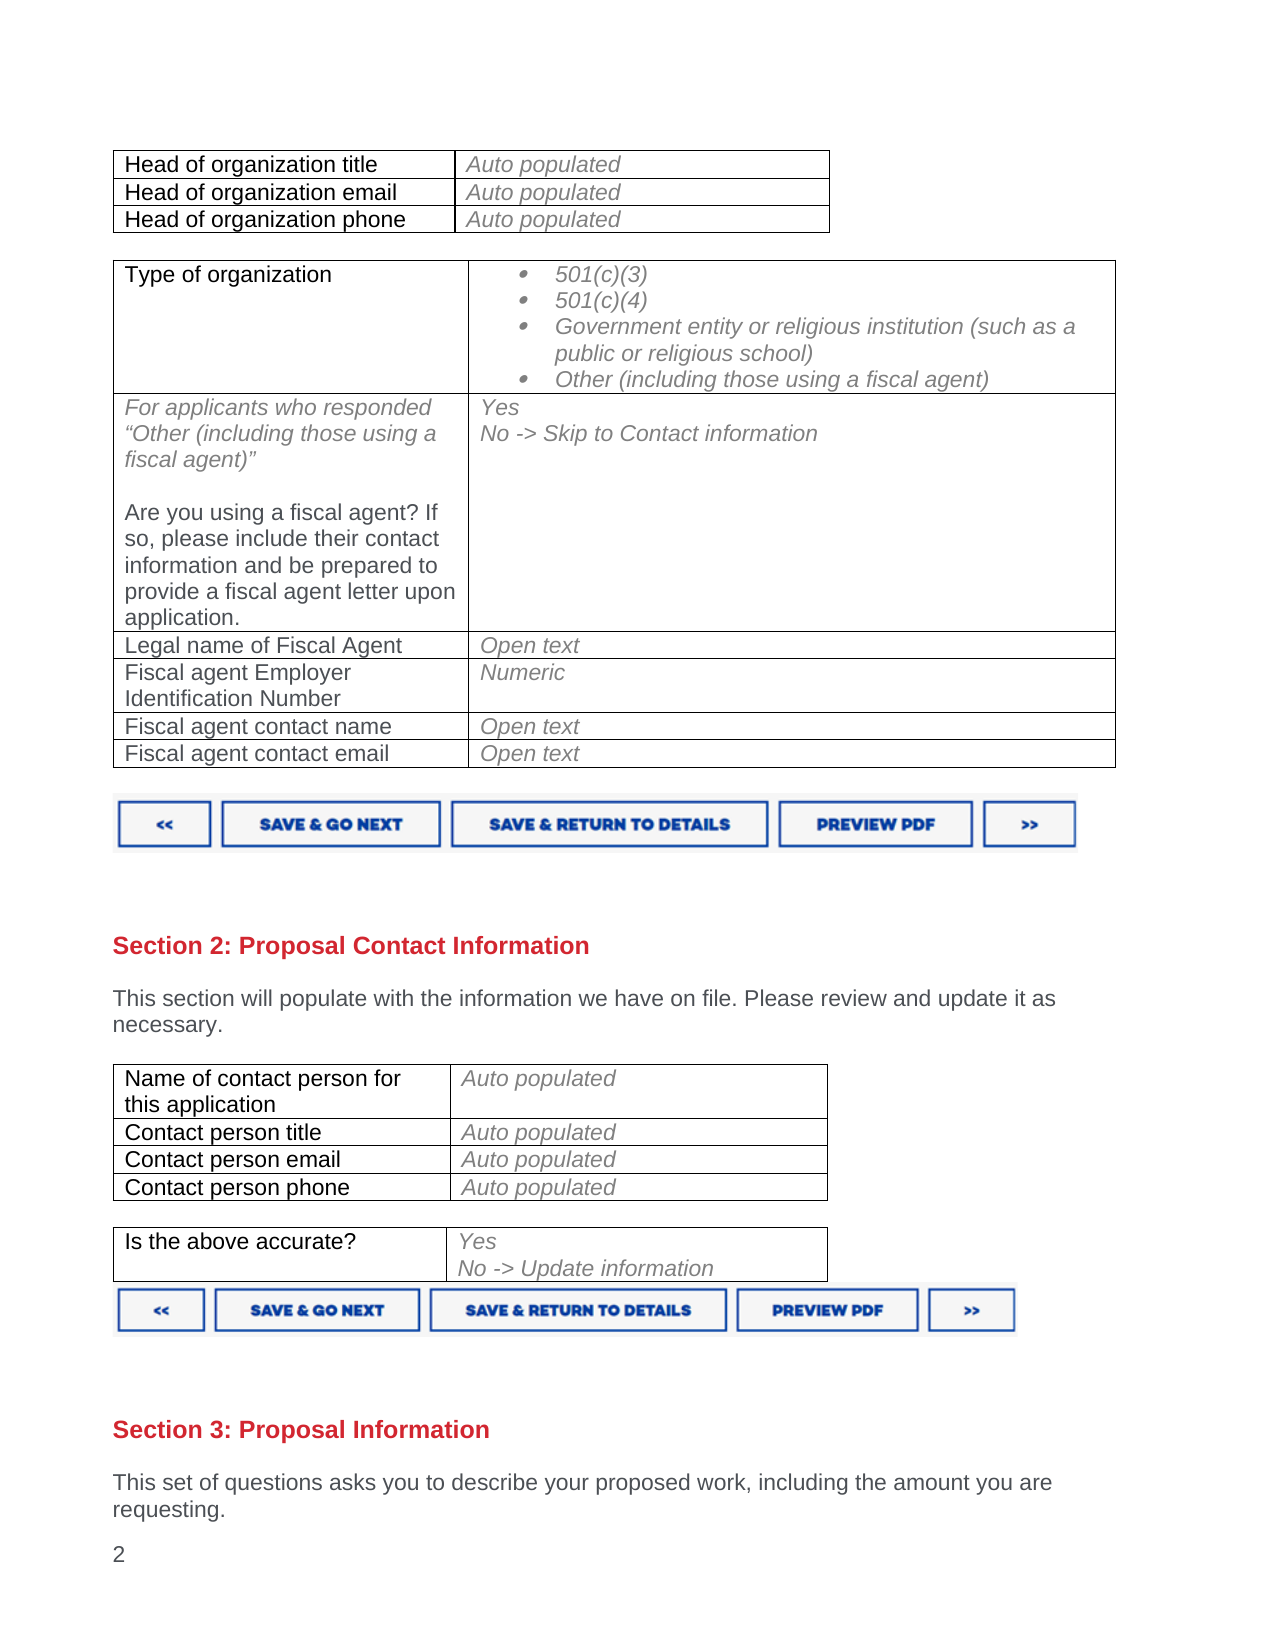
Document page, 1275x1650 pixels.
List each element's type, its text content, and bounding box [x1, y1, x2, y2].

table_cell Auto populated [456, 151, 829, 177]
table_cell For applicants who responded “Other (including those using a fiscal agent)” Are you using a fiscal agent? If so, please include their contact information and be prepared to provide a fiscal agent letter upon application. [114, 394, 468, 631]
table_header Is the above accurate? [114, 1228, 446, 1281]
table_cell Head of organization email [114, 179, 454, 205]
table_cell Contact person phone [114, 1174, 450, 1200]
table_cell Legal name of Fiscal Agent [114, 632, 468, 658]
table_cell Numeric [469, 659, 1115, 712]
table_cell Contact person title [114, 1119, 450, 1145]
table_cell Head of organization title [114, 151, 454, 177]
table_cell Contact person email [114, 1146, 450, 1172]
table_cell Yes No -> Skip to Contact information [469, 394, 1115, 631]
table_header Name of contact person for this application [114, 1065, 450, 1118]
table_cell Fiscal agent contact email [114, 740, 468, 767]
subtitle Section 3: Proposal Information [112, 1415, 1162, 1444]
table_cell Auto populated [451, 1146, 827, 1172]
table_cell Open text [469, 713, 1115, 739]
table_header Type of organization [114, 261, 468, 392]
table_cell Fiscal agent Employer Identification Number [114, 659, 468, 712]
table_cell Auto populated [451, 1119, 827, 1145]
text This section will populate with the information we have on file. Please review and update it as necessary. [112, 985, 1162, 1037]
table_header Auto populated [451, 1065, 827, 1118]
text This set of questions asks you to describe your proposed work, including the amount you are requesting. [112, 1469, 1162, 1522]
table_header Yes No -> Update information [447, 1228, 827, 1281]
picture [112, 793, 1079, 853]
table_cell Auto populated [456, 179, 829, 205]
table_cell Open text [469, 632, 1115, 658]
subtitle Section 2: Proposal Contact Information [112, 931, 1162, 960]
table_cell Auto populated [456, 206, 829, 232]
table_cell Fiscal agent contact name [114, 713, 468, 739]
table_cell Open text [469, 740, 1115, 767]
table_cell Auto populated [451, 1174, 827, 1200]
table_cell Head of organization phone [114, 206, 454, 232]
table_header 501(c)(3) 501(c)(4) Government entity or religious institution (such as a public or religious school) Other (including those using a fiscal agent) [469, 261, 1115, 392]
picture [112, 1282, 1018, 1337]
